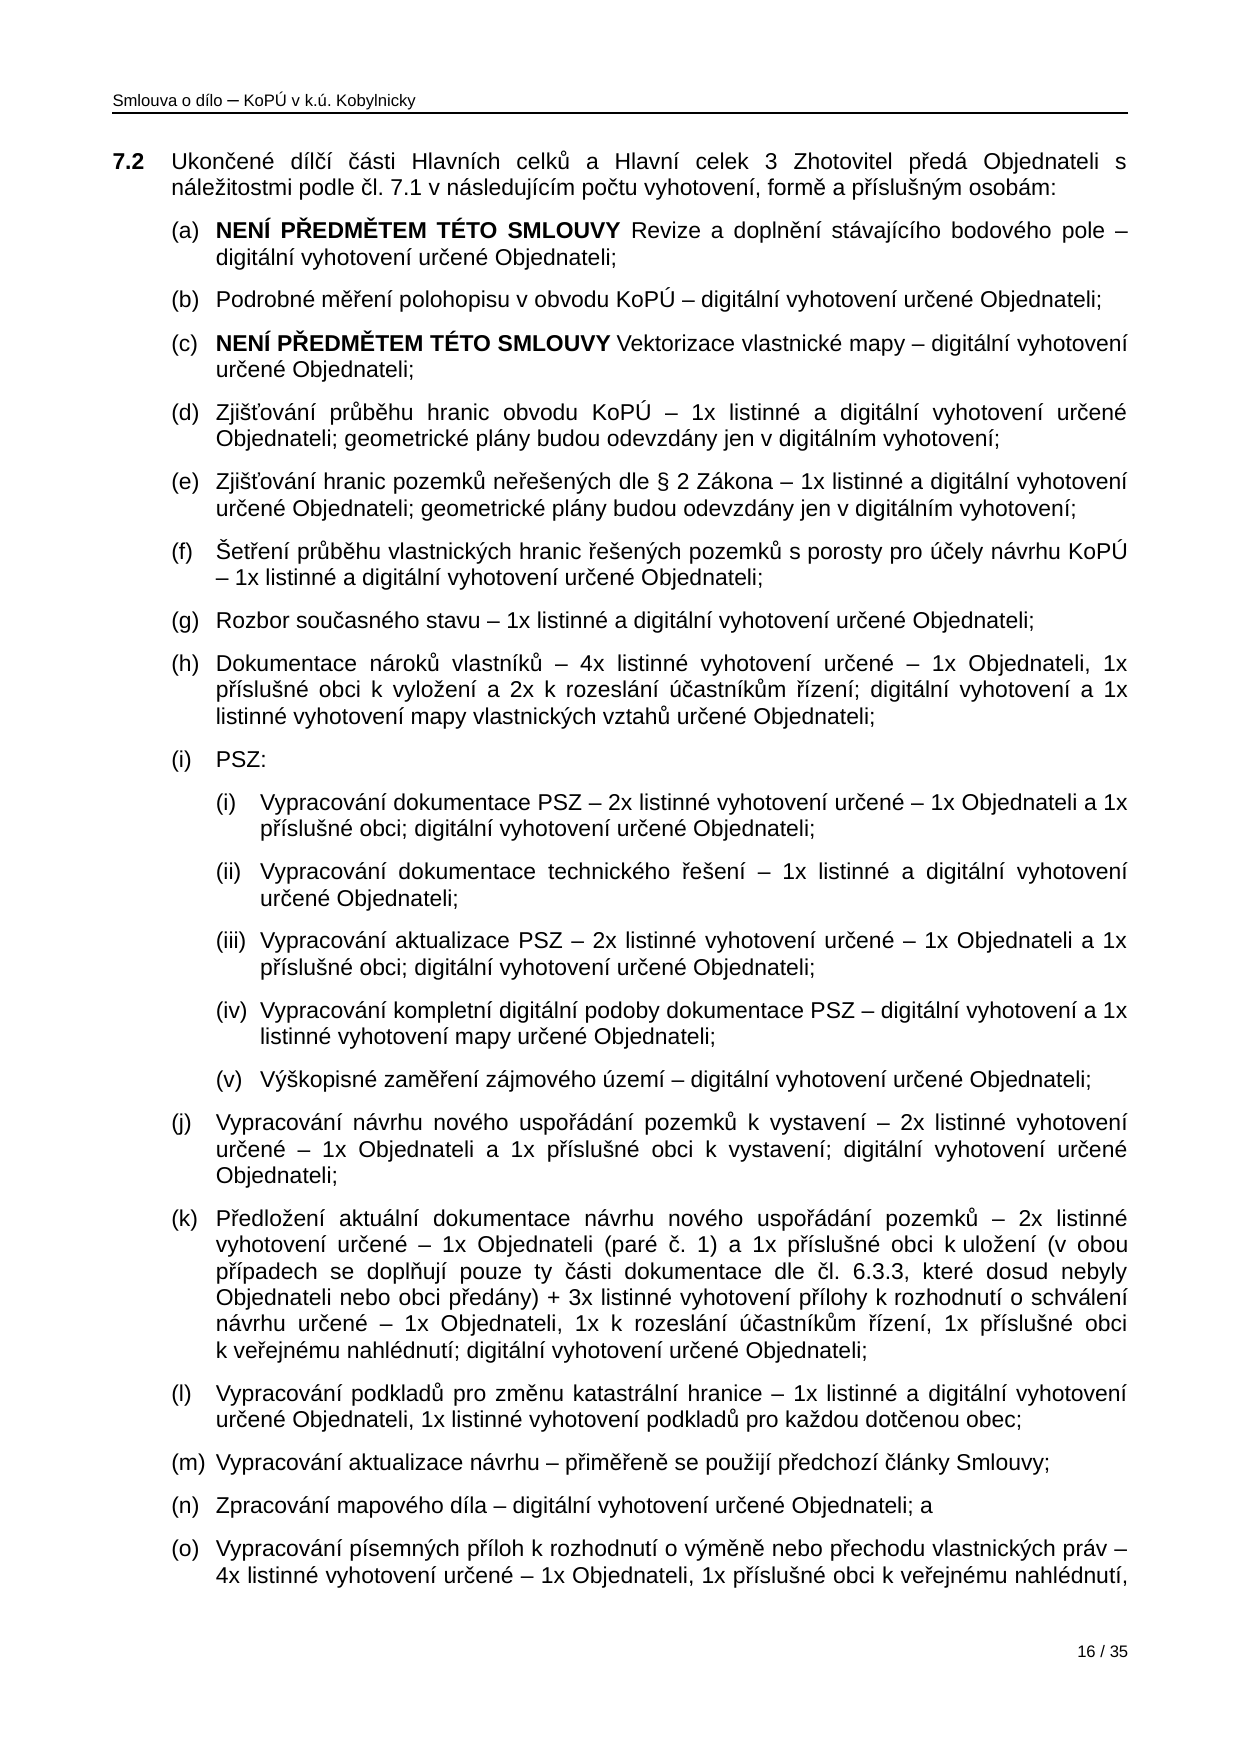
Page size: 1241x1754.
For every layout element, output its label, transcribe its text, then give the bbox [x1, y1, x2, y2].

text Ukončené dílčí části Hlavních celků a Hlavní celek 3 Zhotovitel předá Objednateli s náležitostmi podle čl. 7.1 v následujícím počtu vyhotovení, formě a příslušným osobám: [112, 148, 1128, 200]
list Vypracování návrhu nového uspořádání pozemků k vystavení – 2x listinné vyhotovení určené – 1x Objednateli a 1x příslušné obci k vystavení; digitální vyhotovení určené Objednateli; [171, 1109, 1128, 1188]
list Vypracování dokumentace technického řešení – 1x listinné a digitální vyhotovení určené Objednateli; [216, 858, 1128, 911]
list Zjišťování průběhu hranic obvodu KoPÚ – 1x listinné a digitální vyhotovení určené Objednateli; geometrické plány budou odevzdány jen v digitálním vyhotovení; [171, 399, 1128, 452]
list Vypracování aktualizace návrhu – přiměřeně se použijí předchozí články Smlouvy; [171, 1449, 1128, 1476]
list Vypracování aktualizace PSZ – 2x listinné vyhotovení určené – 1x Objednateli a 1x příslušné obci; digitální vyhotovení určené Objednateli; [216, 927, 1128, 980]
list Dokumentace nároků vlastníků – 4x listinné vyhotovení určené – 1x Objednateli, 1x příslušné obci k vyložení a 2x k rozeslání účastníkům řízení; digitální vyhotovení a 1x listinné vyhotovení mapy vlastnických vztahů určené Objednateli; [171, 650, 1128, 729]
list PSZ: [171, 746, 1128, 772]
list Podrobné měření polohopisu v obvodu KoPÚ – digitální vyhotovení určené Objednateli; [171, 286, 1128, 313]
list Zpracování mapového díla – digitální vyhotovení určené Objednateli; a [171, 1492, 1128, 1518]
list Vypracování podkladů pro změnu katastrální hranice – 1x listinné a digitální vyhotovení určené Objednateli, 1x listinné vyhotovení podkladů pro každou dotčenou obec; [171, 1380, 1128, 1432]
list Zjišťování hranic pozemků neřešených dle § 2 Zákona – 1x listinné a digitální vyhotovení určené Objednateli; geometrické plány budou odevzdány jen v digitálním vyhotovení; [171, 468, 1128, 521]
list NENÍ PŘEDMĚTEM TÉTO SMLOUVY Revize a doplnění stávajícího bodového pole – digitální vyhotovení určené Objednateli; [171, 217, 1128, 270]
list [171, 1535, 1128, 1588]
list Vypracování kompletní digitální podoby dokumentace PSZ – digitální vyhotovení a 1x listinné vyhotovení mapy určené Objednateli; [216, 997, 1128, 1049]
list Rozbor současného stavu – 1x listinné a digitální vyhotovení určené Objednateli; [171, 607, 1128, 633]
list Vypracování dokumentace PSZ – 2x listinné vyhotovení určené – 1x Objednateli a 1x příslušné obci; digitální vyhotovení určené Objednateli; [216, 789, 1128, 841]
list Předložení aktuální dokumentace návrhu nového uspořádání pozemků – 2x listinné vyhotovení určené – 1x Objednateli (paré č. 1) a 1x příslušné obci k uložení (v obou případech se doplňují pouze ty části dokumentace dle čl. 6.3.3, které dosud nebyly Objednateli nebo obci předány) + 3x listinné vyhotovení přílohy k rozhodnutí o schválení návrhu určené – 1x Objednateli, 1x k rozeslání účastníkům řízení, 1x příslušné obci k veřejnému nahlédnutí; digitální vyhotovení určené Objednateli; [171, 1205, 1128, 1363]
list NENÍ PŘEDMĚTEM TÉTO SMLOUVY Vektorizace vlastnické mapy – digitální vyhotovení určené Objednateli; [171, 329, 1128, 382]
list Výškopisné zaměření zájmového území – digitální vyhotovení určené Objednateli; [216, 1066, 1128, 1093]
list Šetření průběhu vlastnických hranic řešených pozemků s porosty pro účely návrhu KoPÚ – 1x listinné a digitální vyhotovení určené Objednateli; [171, 538, 1128, 590]
